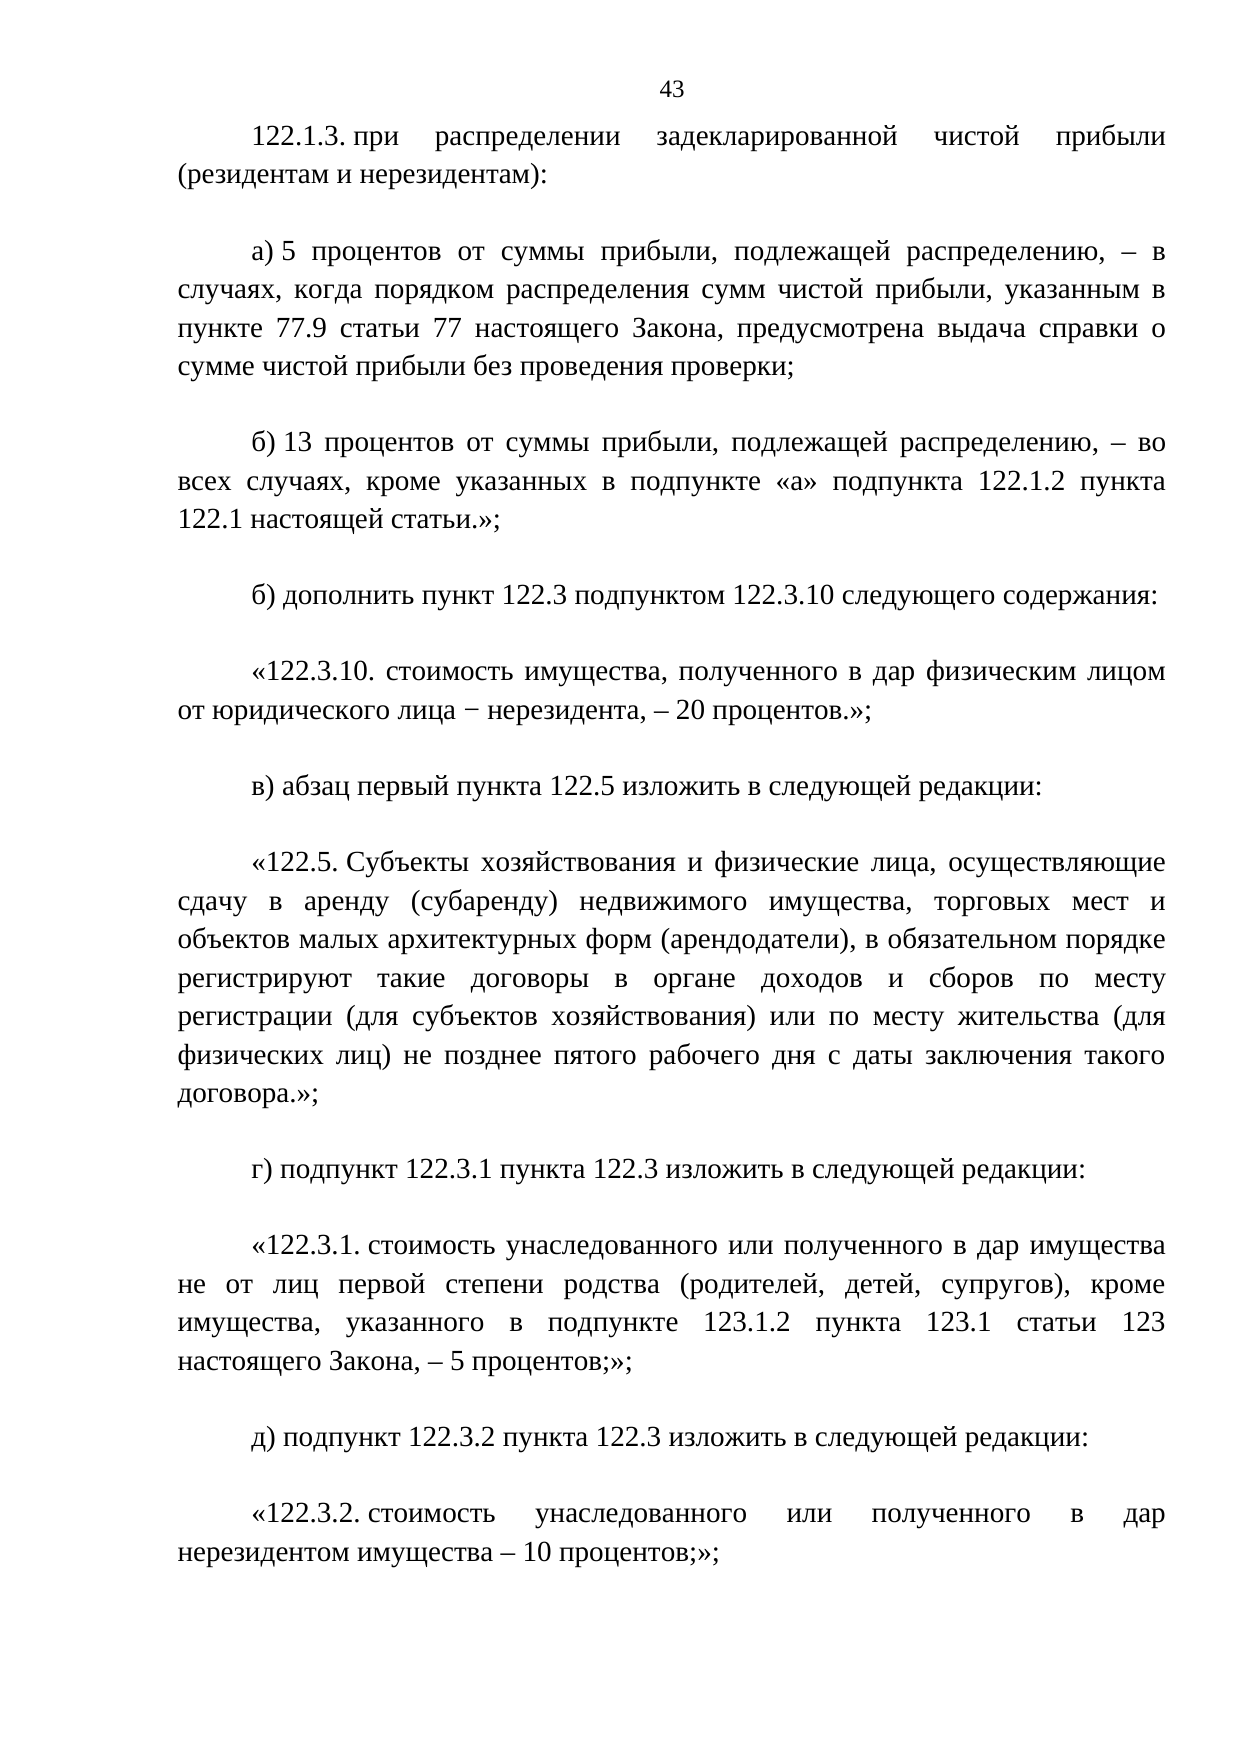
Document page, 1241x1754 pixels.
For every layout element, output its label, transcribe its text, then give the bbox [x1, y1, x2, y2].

text «122.3.2. стоимость унаследованного или полученного в дар нерезидентом имущества – 10 процентов;»; [177, 1495, 1167, 1567]
text д) подпункт 122.3.2 пункта 122.3 изложить в следующей редакции: [177, 1419, 1167, 1453]
text а) 5 процентов от суммы прибыли, подлежащей распределению, – в случаях, когда порядком распределения сумм чистой прибыли, указанным в пункте 77.9 статьи 77 настоящего Закона, предусмотрена выдача справки о сумме чистой прибыли без проведения проверки; [177, 233, 1167, 382]
text б) 13 процентов от суммы прибыли, подлежащей распределению, – во всех случаях, кроме указанных в подпункте «а» подпункта 122.1.2 пункта 122.1 настоящей статьи.»; [177, 424, 1167, 535]
text «122.3.1. стоимость унаследованного или полученного в дар имущества не от лиц первой степени родства (родителей, детей, супругов), кроме имущества, указанного в подпункте 123.1.2 пункта 123.1 статьи 123 настоящего Закона, – 5 процентов;»; [177, 1227, 1167, 1377]
text 122.1.3. при распределении задекларированной чистой прибыли (резидентам и нерезидентам): [177, 118, 1167, 190]
text «122.5. Субъекты хозяйствования и физические лица, осуществляющие сдачу в аренду (субаренду) недвижимого имущества, торговых мест и объектов малых архитектурных форм (арендодатели), в обязательном порядке регистрируют такие договоры в органе доходов и сборов по месту регистрации (для субъектов хозяйствования) или по месту жительства (для физических лиц) не позднее пятого рабочего дня с даты заключения такого договора.»; [177, 844, 1167, 1109]
text б) дополнить пункт 122.3 подпунктом 122.3.10 следующего содержания: [177, 577, 1167, 611]
text г) подпункт 122.3.1 пункта 122.3 изложить в следующей редакции: [177, 1151, 1167, 1185]
text в) абзац первый пункта 122.5 изложить в следующей редакции: [177, 768, 1167, 802]
text «122.3.10. стоимость имущества, полученного в дар физическим лицом от юридического лица − нерезидента, – 20 процентов.»; [177, 653, 1167, 726]
